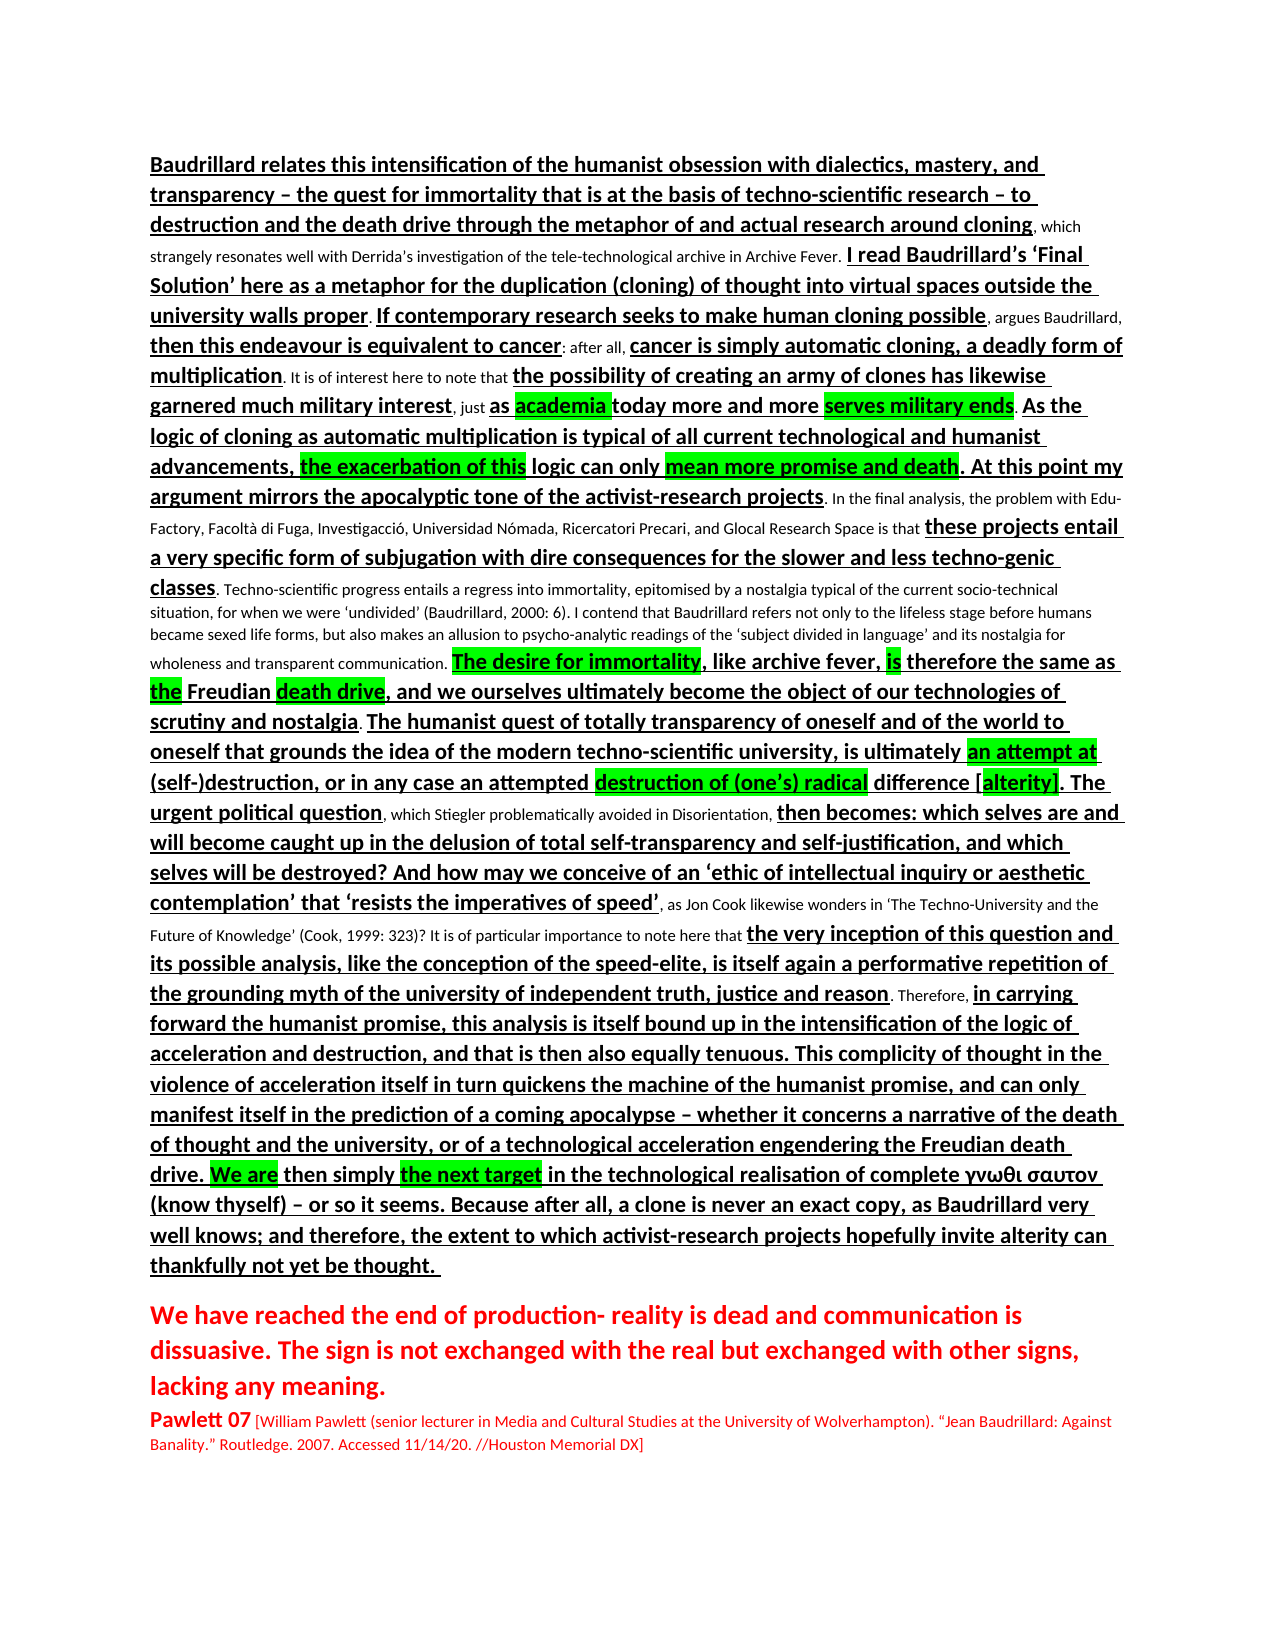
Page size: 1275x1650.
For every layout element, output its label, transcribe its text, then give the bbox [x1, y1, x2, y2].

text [150, 150, 1125, 1279]
subtitle We have reached the end of production- reality is dead and communication is dissuasive. The sign is not exchanged with the real but exchanged with other signs, lacking any meaning. [150, 1298, 1125, 1402]
text Pawlett 07 [William Pawlett (senior lecturer in Media and Cultural Studies at the University of Wolverhampton). “Jean Baudrillard: Against Banality.” Routledge. 2007. Accessed 11/14/20. //Houston Memorial DX] [150, 1405, 1125, 1455]
